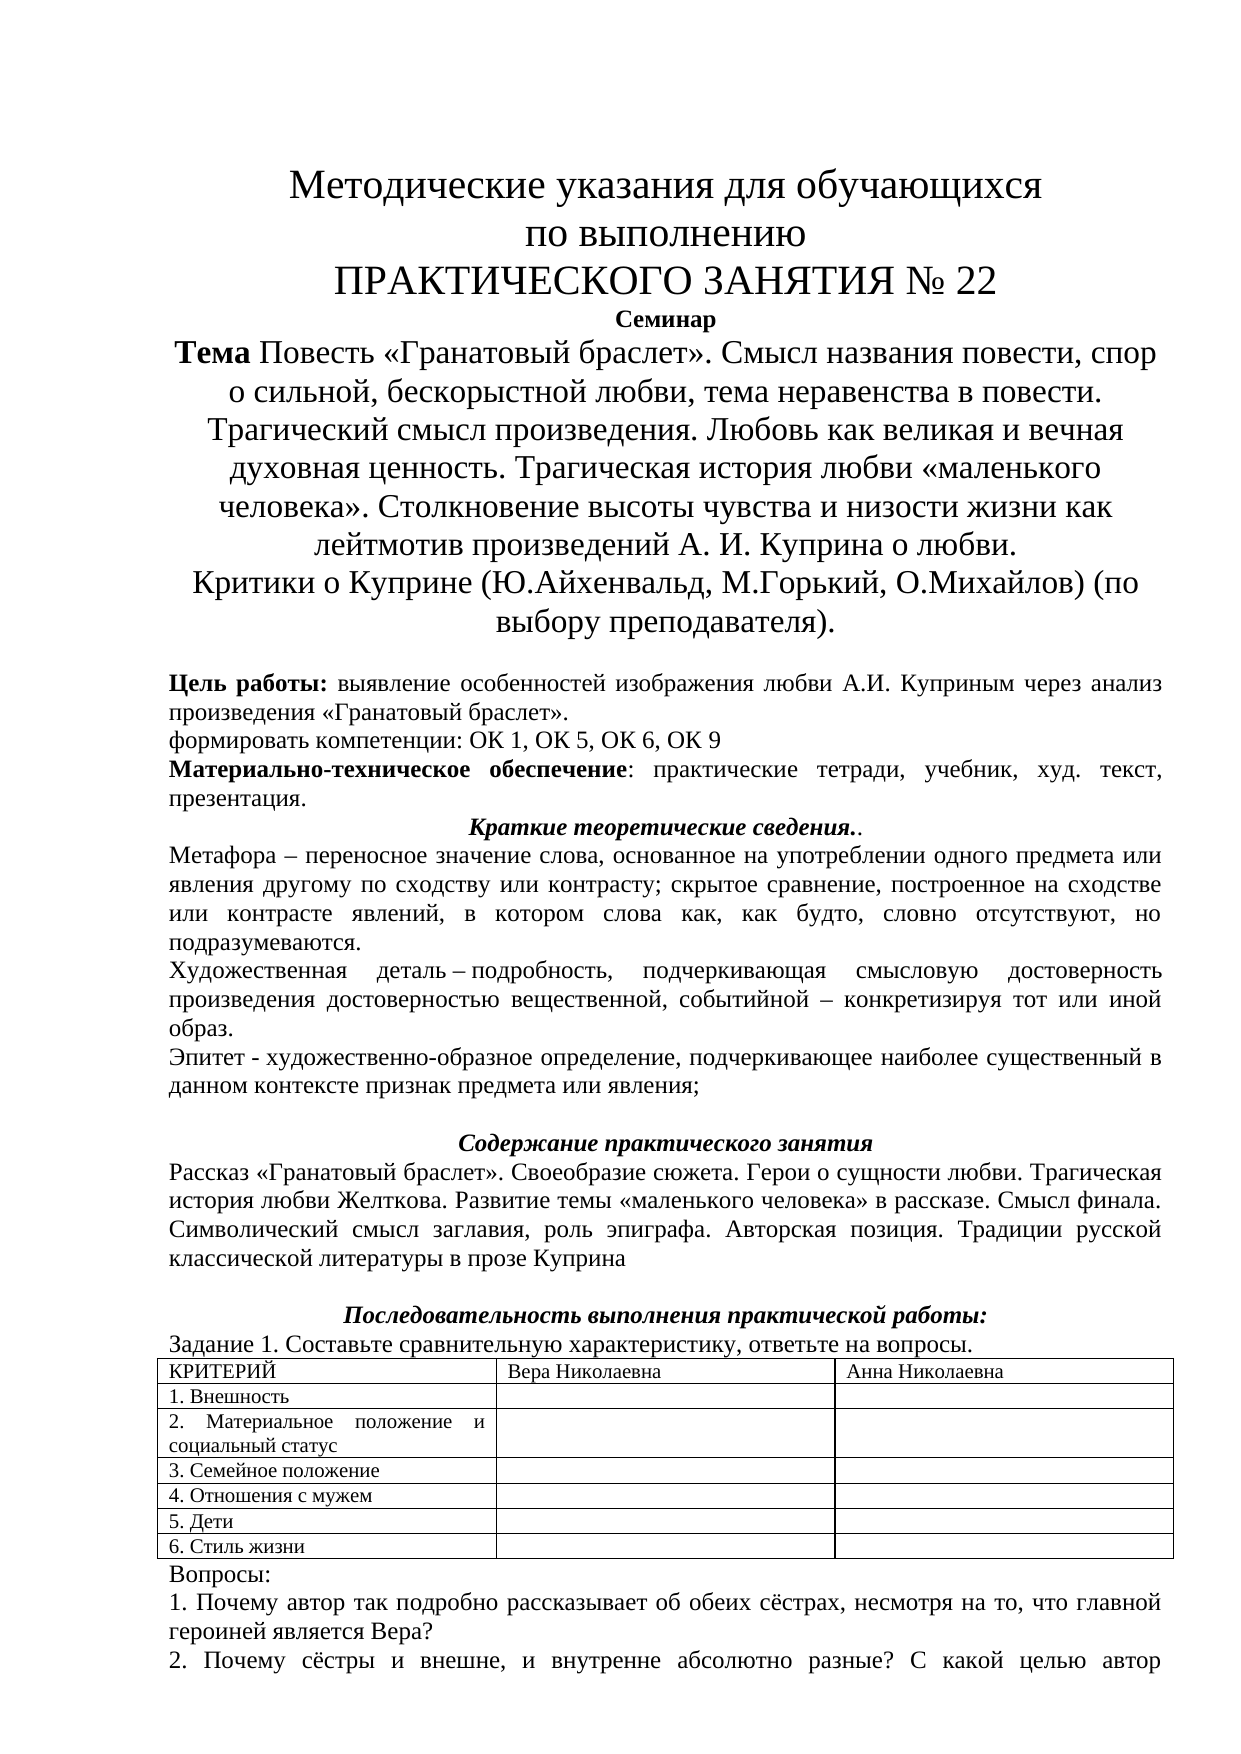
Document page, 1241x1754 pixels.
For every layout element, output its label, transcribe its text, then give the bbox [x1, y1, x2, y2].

text Рассказ «Гранатовый браслет». Своеобразие сюжета. Герои о сущности любви. Трагическая история любви Желткова. Развитие темы «маленького человека» в рассказе. Смысл финала. Символический смысл заглавия, роль эпиграфа. Авторская позиция. Традиции русской классической литературы в прозе Куприна [169, 1157, 1162, 1272]
text Краткие теоретические сведения.. [169, 812, 1162, 840]
text Методические указания для обучающихся [169, 160, 1162, 208]
text Эпитет - художественно-образное определение, подчеркивающее наиболее существенный в данном контексте признак предмета или явления; [169, 1042, 1162, 1099]
text Метафора – переносное значение слова, основанное на употреблении одного предмета или явления другому по сходству или контрасту; скрытое сравнение, построенное на сходстве или контрасте явлений, в котором слова как, как будто, словно отсутствуют, но подразумеваются. [169, 840, 1162, 955]
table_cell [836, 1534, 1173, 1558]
text формировать компетенции: ОК 1, ОК 5, ОК 6, ОК 9 [169, 725, 1162, 754]
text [169, 1645, 1162, 1674]
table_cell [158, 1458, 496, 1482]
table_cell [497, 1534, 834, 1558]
text Задание 1. Составьте сравнительную характеристику, ответьте на вопросы. [169, 1329, 1162, 1358]
text Содержание практического занятия [169, 1128, 1162, 1157]
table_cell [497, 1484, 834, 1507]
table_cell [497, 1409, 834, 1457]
text 1. Почему автор так подробно рассказывает об обеих сёстрах, несмотря на то, что главной героиней является Вера? [169, 1587, 1162, 1645]
text Материально-техническое обеспечение: практические тетради, учебник, худ. текст, презентация. [169, 754, 1162, 812]
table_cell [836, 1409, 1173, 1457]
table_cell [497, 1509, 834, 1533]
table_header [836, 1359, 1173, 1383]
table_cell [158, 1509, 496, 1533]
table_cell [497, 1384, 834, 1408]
text Цель работы: выявление особенностей изображения любви А.И. Куприным через анализ произведения «Гранатовый браслет». [169, 668, 1162, 725]
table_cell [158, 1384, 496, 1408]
text Тема Повесть «Гранатовый браслет». Смысл названия повести, спор о сильной, бескорыстной любви, тема неравенства в повести. Трагический смысл произведения. Любовь как великая и вечная духовная ценность. Трагическая история любви «маленького человека». Столкновение высоты чувства и низости жизни как лейтмотив произведений А. И. Куприна о любви. [169, 332, 1162, 562]
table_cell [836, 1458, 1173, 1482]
text Вопросы: [169, 1559, 1162, 1587]
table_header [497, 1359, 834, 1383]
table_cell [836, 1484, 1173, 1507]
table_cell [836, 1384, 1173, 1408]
text Последовательность выполнения практической работы: [169, 1300, 1162, 1329]
text по выполнению [169, 208, 1162, 256]
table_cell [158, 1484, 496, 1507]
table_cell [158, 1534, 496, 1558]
text Семинар [169, 304, 1162, 332]
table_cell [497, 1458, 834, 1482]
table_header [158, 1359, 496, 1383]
text Критики о Куприне (Ю.Айхенвальд, М.Горький, О.Михайлов) (по выбору преподавателя). [169, 562, 1162, 639]
text ПРАКТИЧЕСКОГО ЗАНЯТИЯ № 22 [169, 256, 1162, 304]
text Художественная деталь – подробность, подчеркивающая смысловую достоверность произведения достоверностью вещественной, событийной – конкретизируя тот или иной образ. [169, 955, 1162, 1042]
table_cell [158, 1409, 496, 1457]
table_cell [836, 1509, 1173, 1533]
